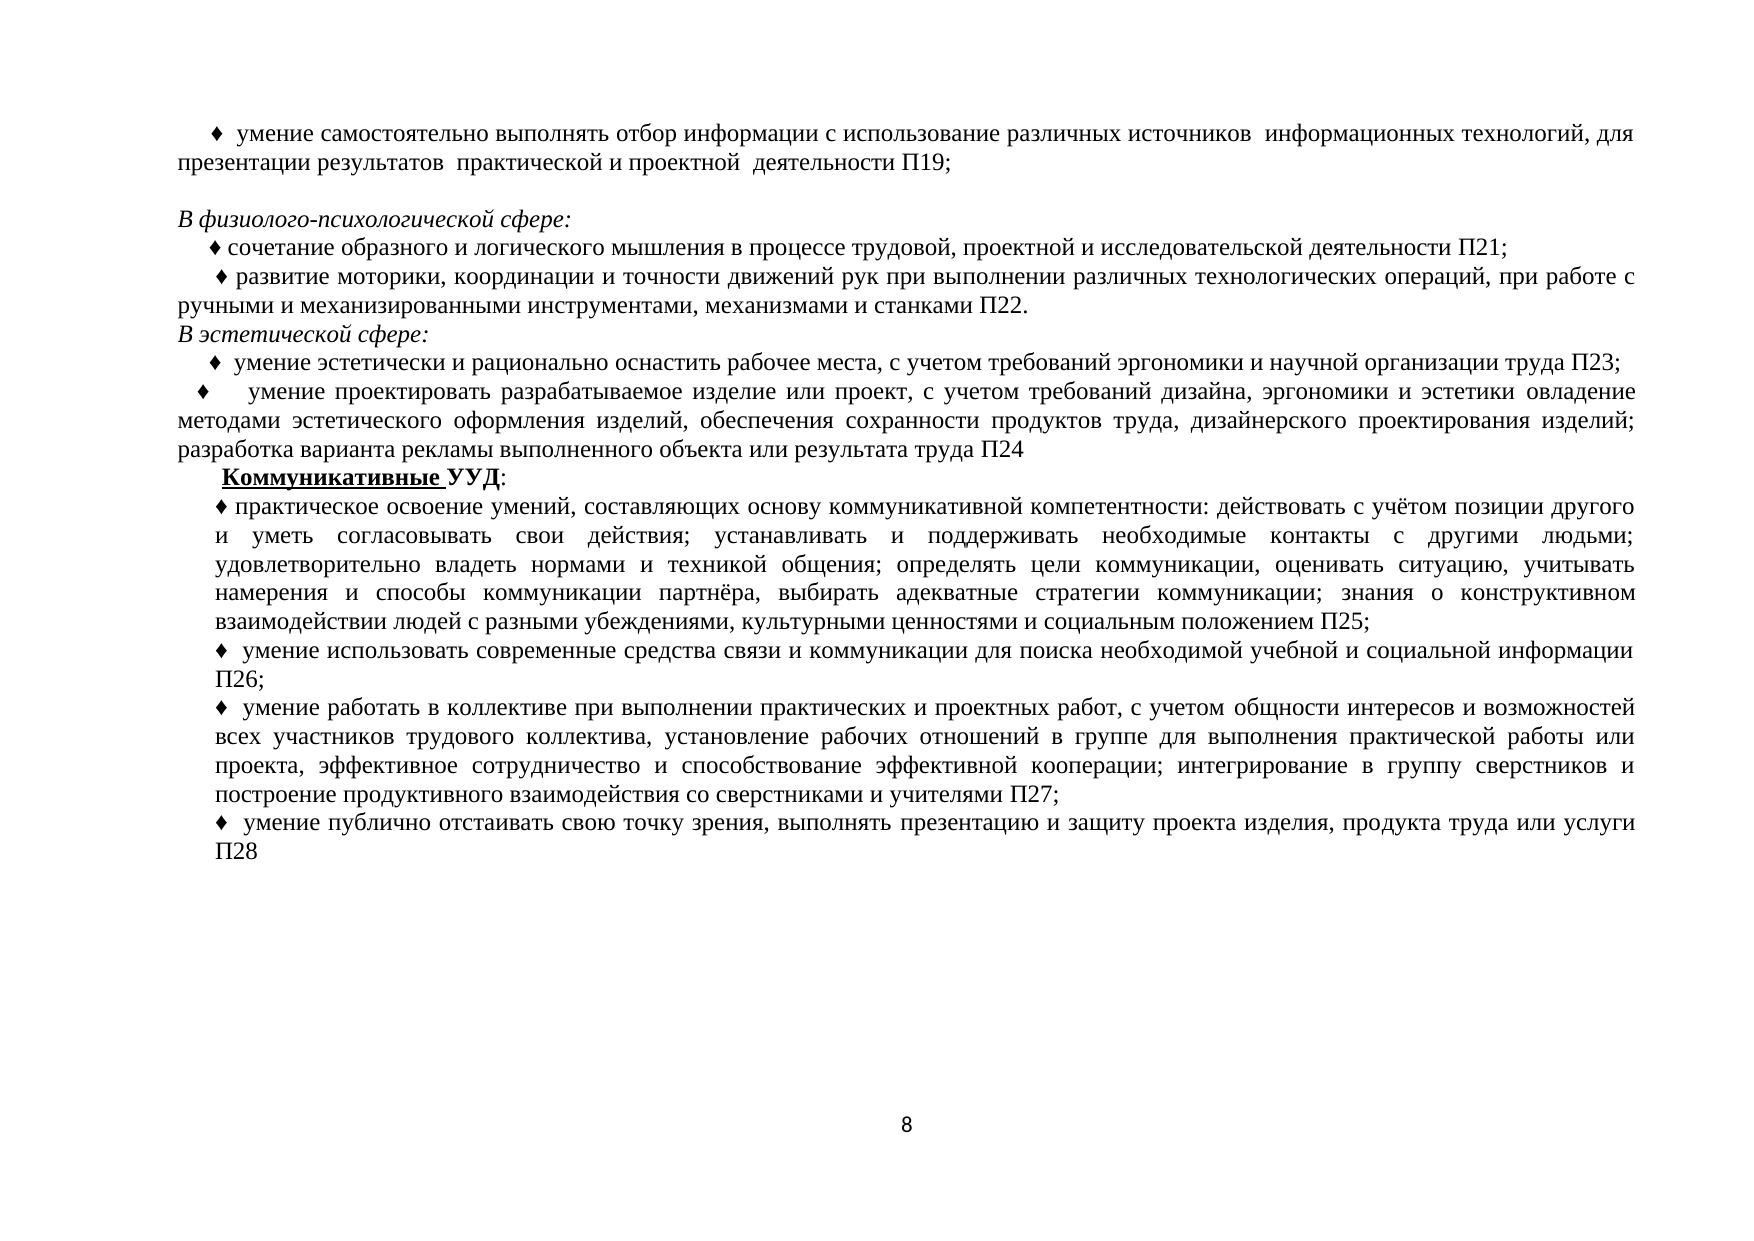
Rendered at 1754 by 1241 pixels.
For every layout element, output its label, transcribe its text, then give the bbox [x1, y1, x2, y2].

text ♦ умение эстетически и рационально оснастить рабочее места, с учетом требований эргономики и научной организации труда П23; [177, 347, 1636, 376]
text ♦ умение публично отстаивать свою точку зрения, выполнять презентацию и защиту проекта изделия, продукта труда или услуги П28 [215, 807, 1636, 865]
text ♦ умение использовать современные средства связи и коммуникации для поиска необходимой учебной и социальной информации П26; [215, 635, 1636, 692]
text ♦ умение работать в коллективе при выполнении практических и проектных работ, с учетом общности интересов и возможностей всех участников трудового коллектива, установление рабочих отношений в группе для выполнения практической работы или проекта, эффективное сотрудничество и способствование эффективной кооперации; интегрирование в группу сверстников и построение продуктивного взаимодействия со сверстниками и учителями П27; [215, 692, 1636, 750]
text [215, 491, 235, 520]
text ♦ сочетание образного и логического мышления в процессе трудовой, проектной и исследовательской деятельности П21; [177, 232, 1636, 261]
text Коммуникативные УУД: [222, 462, 1636, 491]
text ♦ практическое освоение умений, составляющих основу коммуникативной компетентности: действовать с учётом позиции другого и уметь согласовывать свои действия; устанавливать и поддерживать необходимые контакты с другими людьми; удовлетворительно владеть нормами и техникой общения; определять цели коммуникации, оценивать ситуацию, учитывать намерения и способы коммуникации партнёра, выбирать адекватные стратегии коммуникации; знания о конструктивном взаимодействии людей с разными убеждениями, культурными ценностями и социальным положением П25; [215, 577, 1636, 635]
text ♦ умение самостоятельно выполнять отбор информации с использование различных источников информационных технологий, для презентации результатов практической и проектной деятельности П19; [177, 118, 1636, 176]
text В физиолого-психологической сфере: [177, 204, 1636, 232]
text ♦ развитие моторики, координации и точности движений рук при выполнении различных технологических операций, при работе с ручными и механизированными инструментами, механизмами и станками П22. [177, 261, 1636, 319]
text В эстетической сфере: [177, 319, 1636, 347]
text ♦ умение проектировать разрабатываемое изделие или проект, с учетом требований дизайна, эргономики и эстетики овладение методами эстетического оформления изделий, обеспечения сохранности продуктов труда, дизайнерского проектирования изделий; разработка варианта рекламы выполненного объекта или результата труда П24 [177, 376, 1517, 405]
